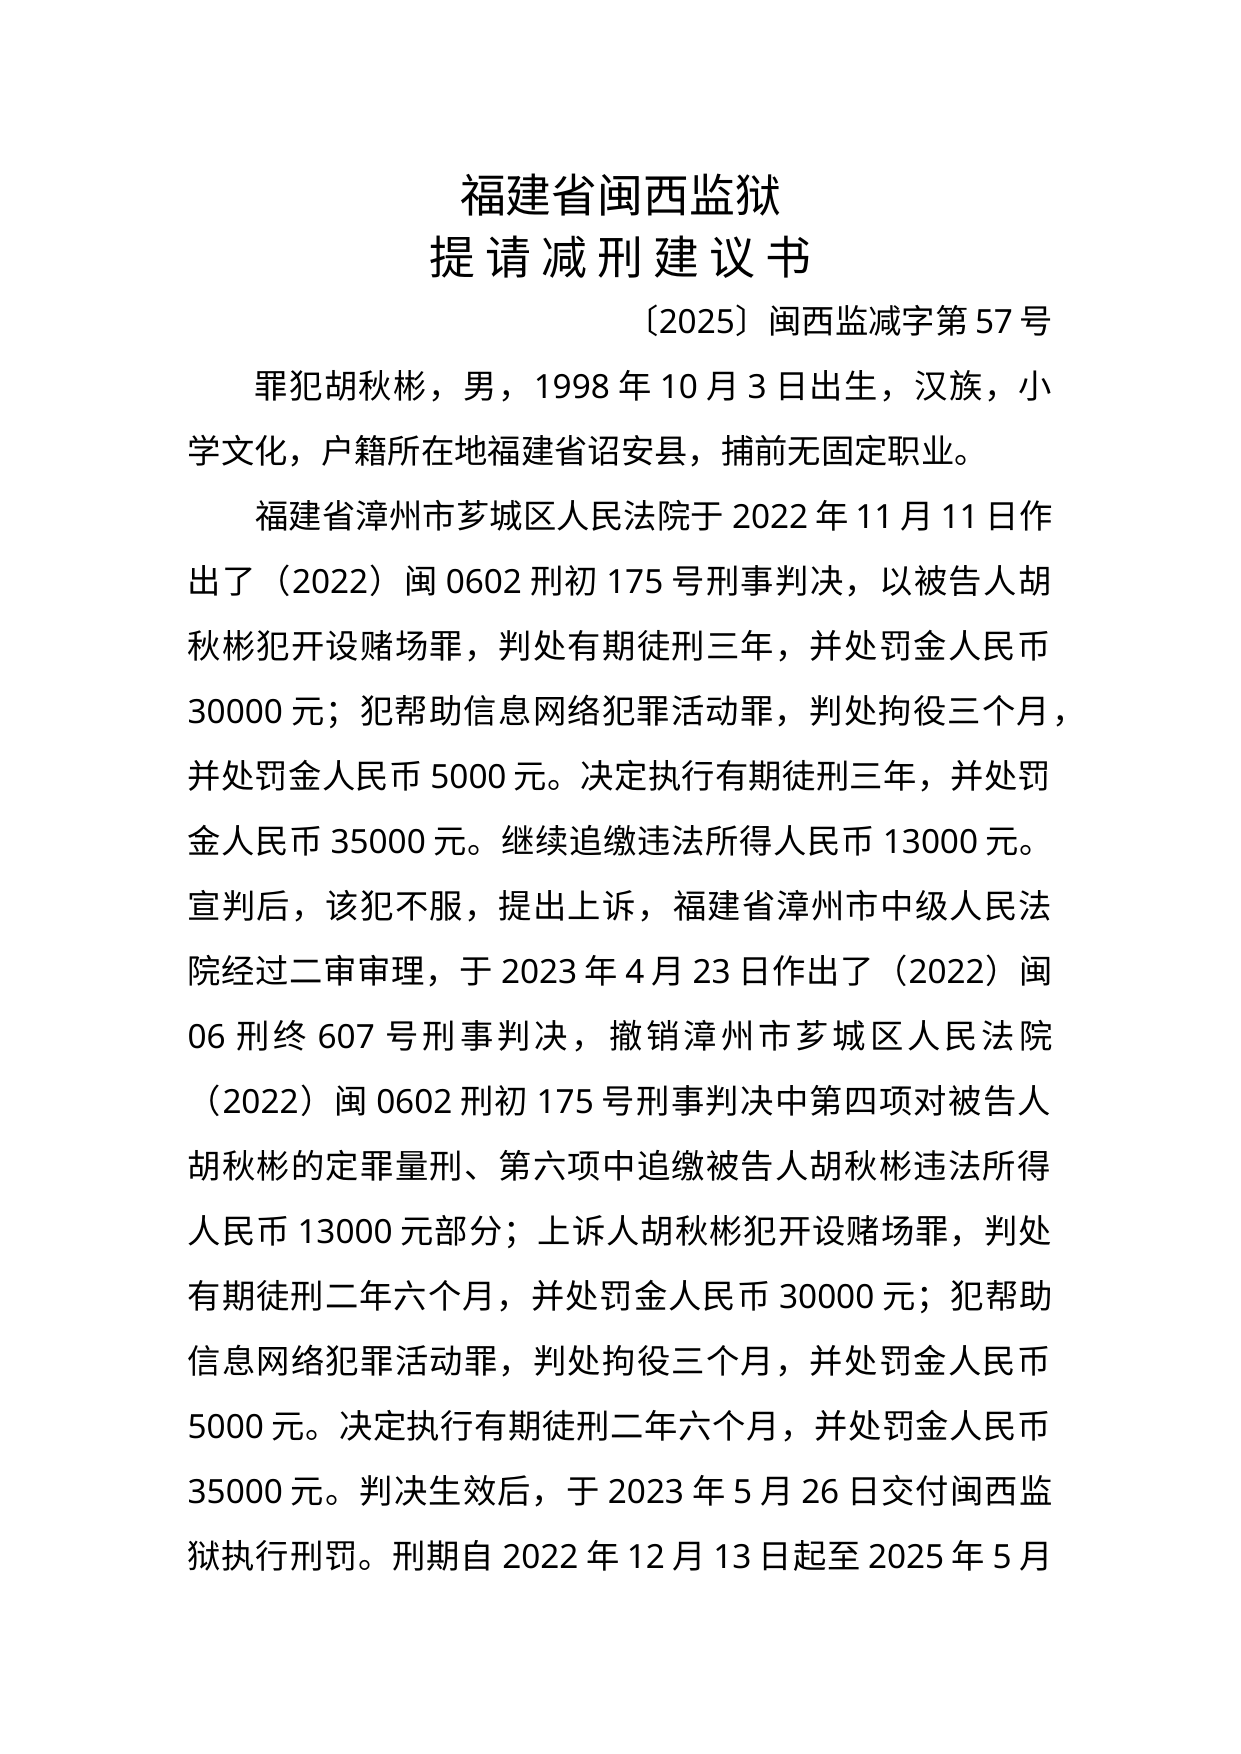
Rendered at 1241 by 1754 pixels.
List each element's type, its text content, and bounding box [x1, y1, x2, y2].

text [187, 482, 1053, 1587]
text 福建省闽西监狱 [187, 162, 1053, 224]
text 提 请 减 刑 建 议 书 [187, 224, 1053, 287]
text 〔2025〕闽西监减字第57号 [187, 287, 1053, 352]
text 罪犯胡秋彬，男，1998年10月3日出生，汉族，小学文化，户籍所在地福建省诏安县，捕前无固定职业。 [187, 352, 1053, 482]
